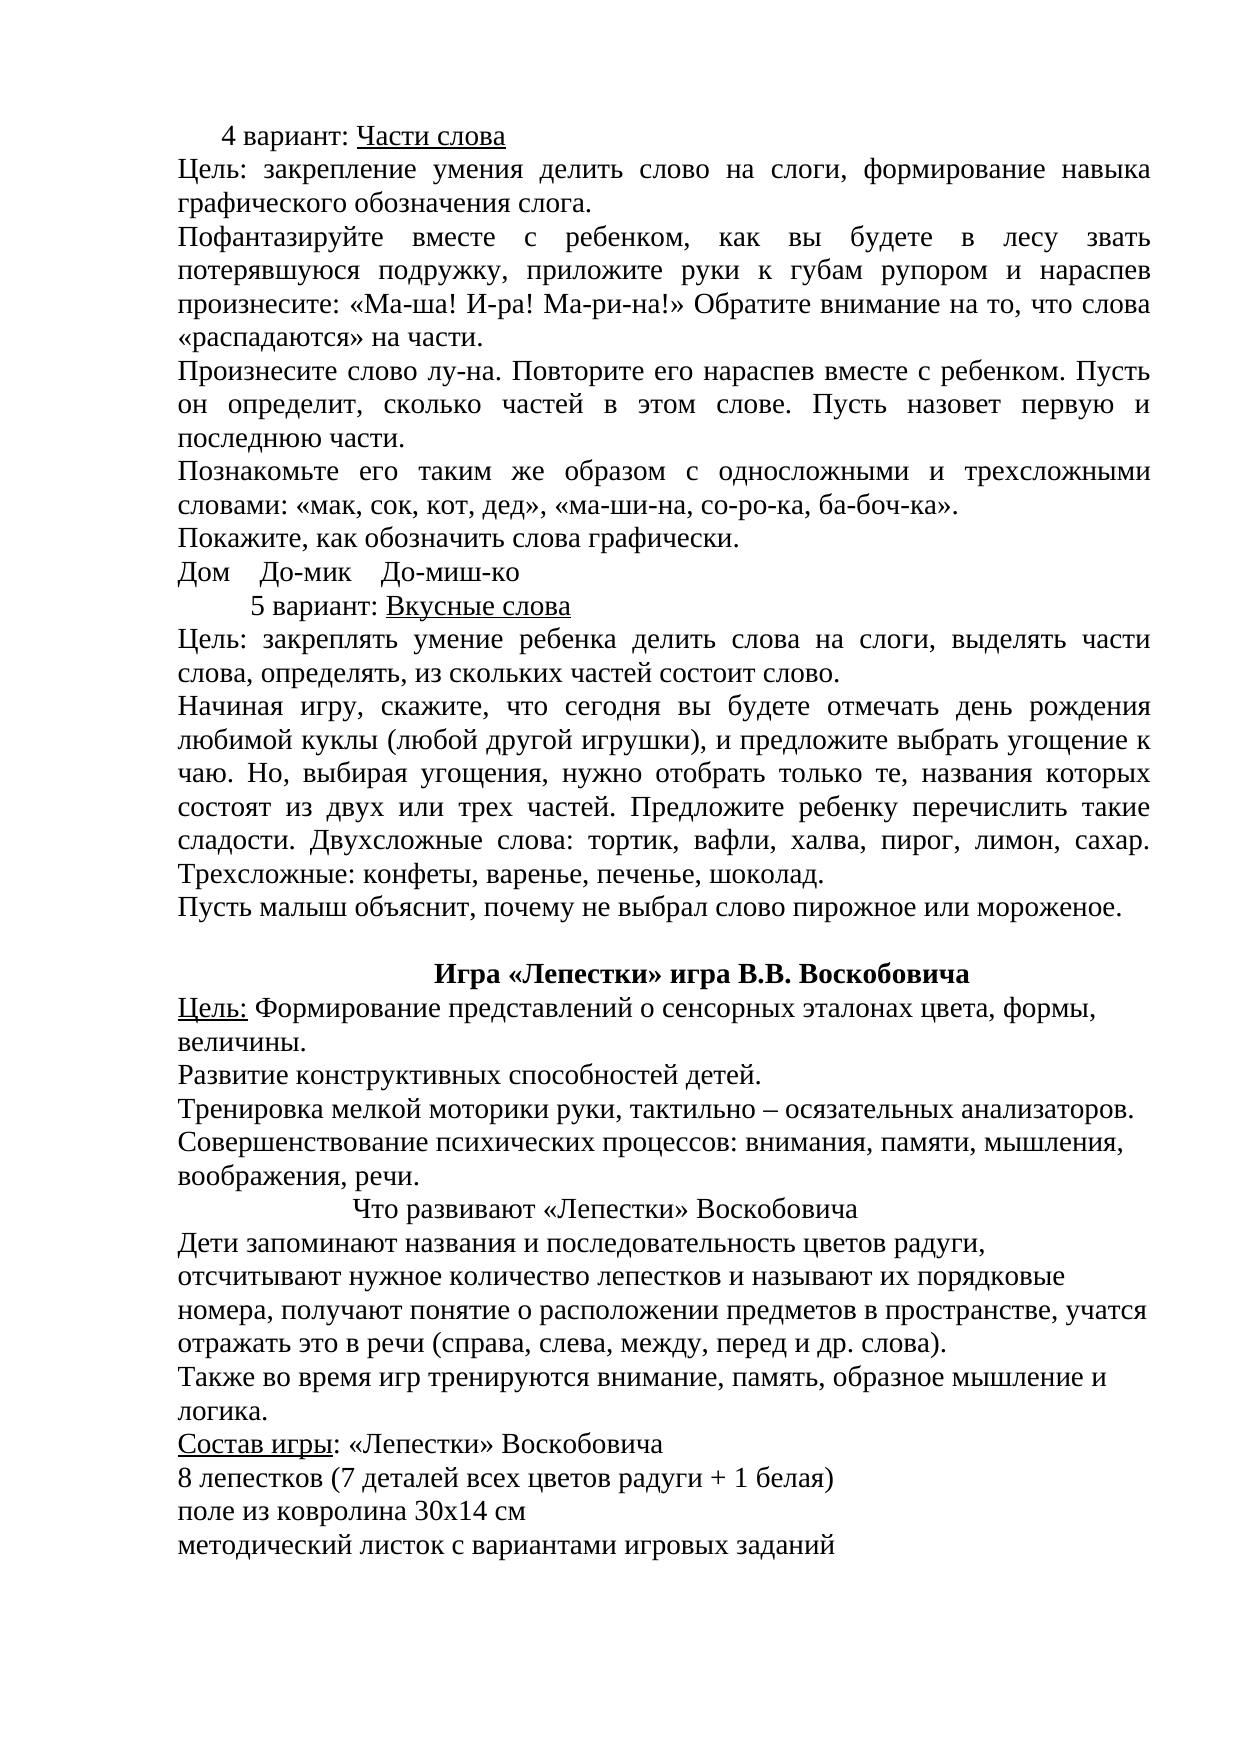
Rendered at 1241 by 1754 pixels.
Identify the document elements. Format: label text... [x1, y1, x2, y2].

list Игра «Лепестки» игра В.В. Воскобовича [252, 957, 1152, 990]
list Цель: закреплять умение ребенка делить слова на слоги, выделять части слова, определять, из скольких частей состоит слово. [177, 621, 1152, 688]
list Состав игры: «Лепестки» Воскобовича [177, 1426, 1152, 1460]
list Покажите, как обозначить слова графически. [177, 521, 1152, 554]
list Дом До-мик До-миш-ко [177, 554, 1152, 588]
list Что развивают «Лепестки» Воскобовича [177, 1191, 1152, 1225]
list Познакомьте его таким же образом с односложными и трехсложными словами: «мак, сок, кот, дед», «ма-ши-на, со-ро-ка, ба-боч-ка». [177, 453, 1152, 521]
list Пусть малыш объяснит, почему не выбрал слово пирожное или мороженое. [177, 889, 1152, 923]
list 5 вариант: Вкусные слова [177, 588, 1152, 621]
list Произнесите слово лу-на. Повторите его нараспев вместе с ребенком. Пусть он определит, сколько частей в этом слове. Пусть назовет первую и последнюю части. [177, 353, 1152, 453]
list Пофантазируйте вместе с ребенком, как вы будете в лесу звать потерявшуюся подружку, приложите руки к губам рупором и нараспев произнесите: «Ма-ша! И-ра! Ма-ри-на!» Обратите внимание на то, что слова «распадаются» на части. [177, 219, 1152, 353]
list 4 вариант: Части слова [177, 118, 1152, 152]
list Совершенствование психических процессов: внимания, памяти, мышления, воображения, речи. [177, 1124, 1152, 1191]
list Цель: Формирование представлений о сенсорных эталонах цвета, формы, величины. [177, 990, 1152, 1057]
list Начиная игру, скажите, что сегодня вы будете отмечать день рождения любимой куклы (любой другой игрушки), и предложите выбрать угощение к чаю. Но, выбирая угощения, нужно отобрать только те, названия которых состоят из двух или трех частей. Предложите ребенку перечислить такие сладости. Двухсложные слова: тортик, вафли, халва, пирог, лимон, сахар. Трехсложные: конфеты, варенье, печенье, шоколад. [177, 688, 1152, 889]
list 8 лепестков (7 деталей всех цветов радуги + 1 белая) [177, 1460, 1152, 1493]
list методический листок с вариантами игровых заданий [177, 1527, 1152, 1560]
list Развитие конструктивных способностей детей. [177, 1057, 1152, 1091]
list Цель: закрепление умения делить слово на слоги, формирование навыка графического обозначения слога. [177, 152, 1152, 219]
list поле из ковролина 30х14 см [177, 1493, 1152, 1527]
list Тренировка мелкой моторики руки, тактильно – осязательных анализаторов. [177, 1091, 1152, 1124]
list Дети запоминают названия и последовательность цветов радуги, отсчитывают нужное количество лепестков и называют их порядковые номера, получают понятие о расположении предметов в пространстве, учатся отражать это в речи (справа, слева, между, перед и др. слова). [177, 1225, 1152, 1359]
list Также во время игр тренируются внимание, память, образное мышление и логика. [177, 1359, 1152, 1426]
